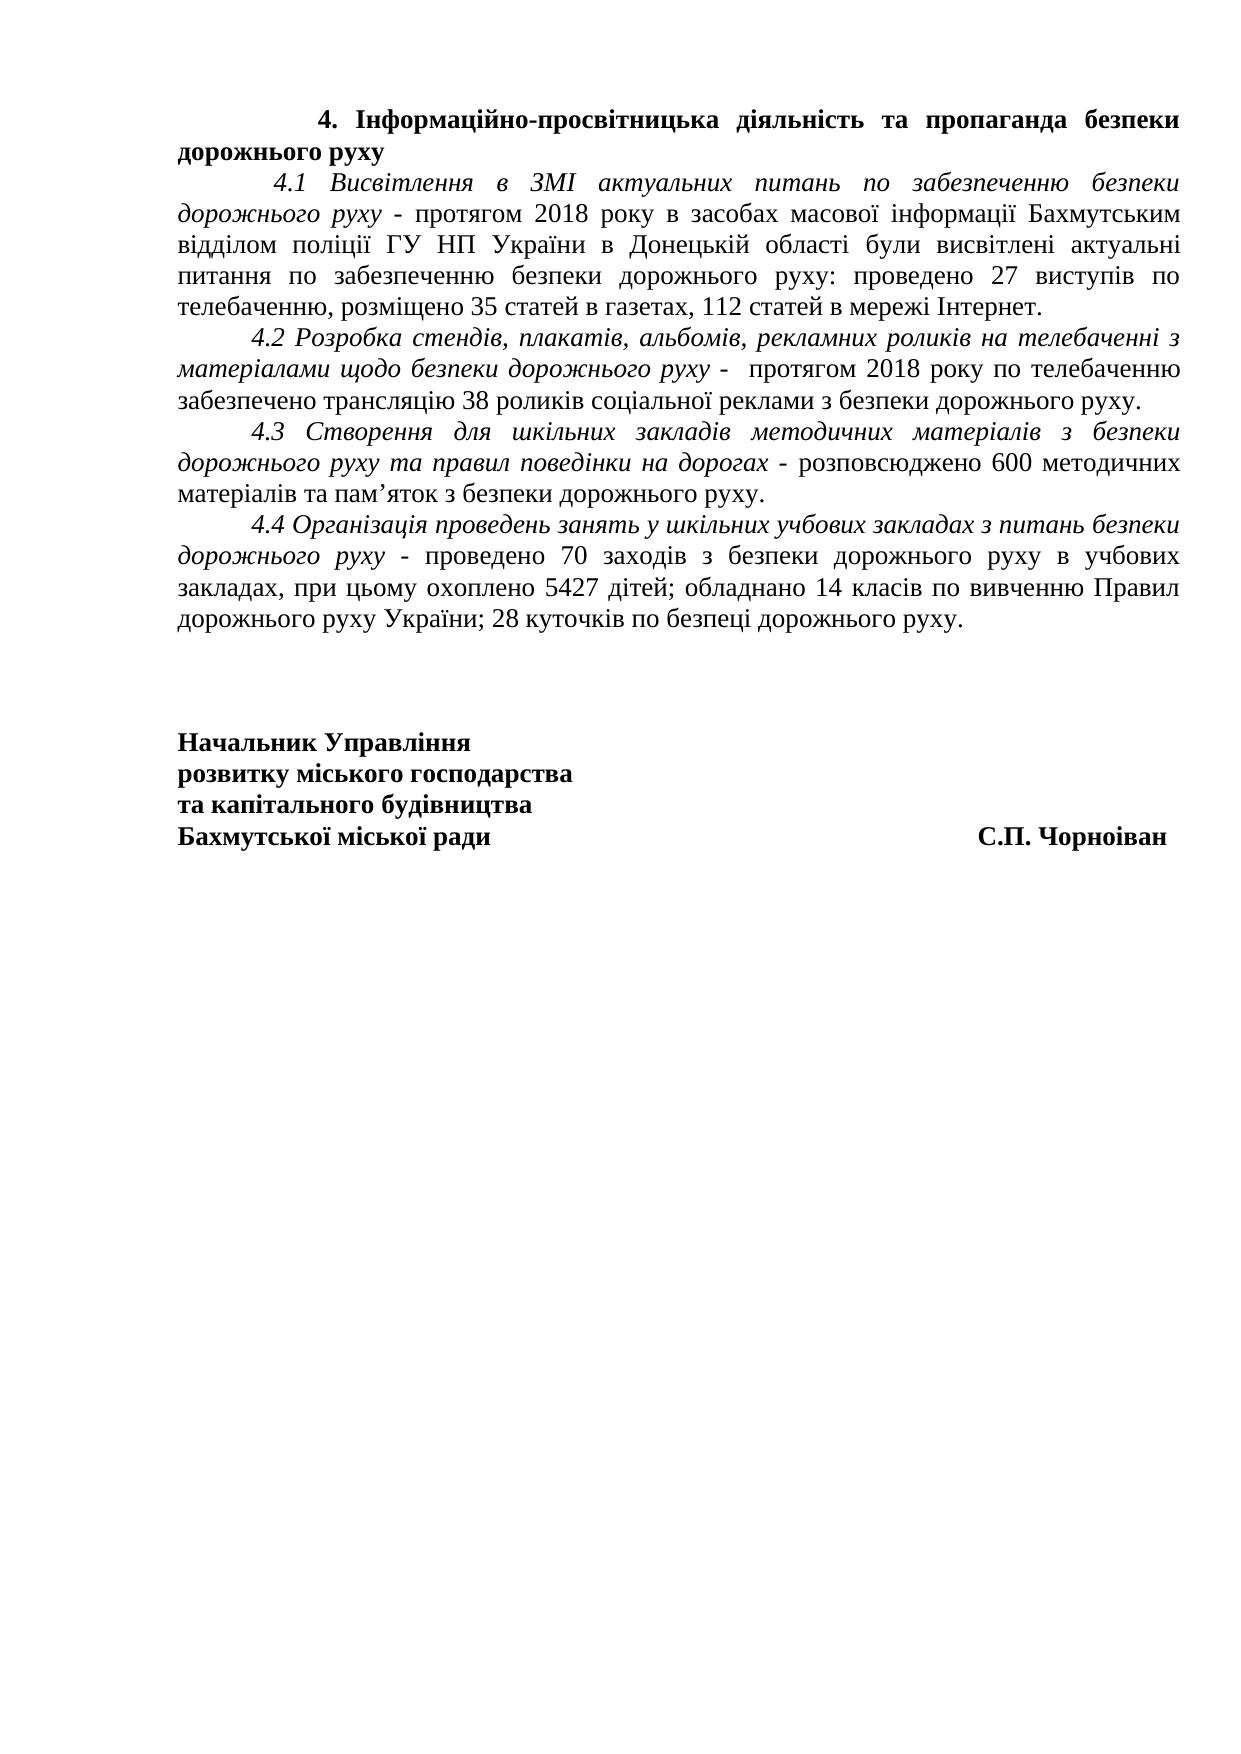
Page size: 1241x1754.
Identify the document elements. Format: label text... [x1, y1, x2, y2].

text 4. Інформаційно-просвітницька діяльність та пропаганда безпеки дорожнього руху [177, 103, 1181, 166]
text 4.4 Організація проведень занять у шкільних учбових закладах з питань безпеки дорожнього руху - проведено 70 заходів з безпеки дорожнього руху в учбових закладах, при цьому охоплено 5427 дітей; обладнано 14 класів по вивченню Правил дорожнього руху України; 28 куточків по безпеці дорожнього руху. [177, 508, 1181, 633]
text 4.1 Висвітлення в ЗМІ актуальних питань по забезпеченню безпеки дорожнього руху - протягом 2018 року в засобах масової інформації Бахмутським відділом поліції ГУ НП України в Донецькій області були висвітлені актуальні питання по забезпеченню безпеки дорожнього руху: проведено 27 виступів по телебаченню, розміщено 35 статей в газетах, 112 статей в мережі Інтернет. [177, 166, 1181, 321]
text 4.3 Створення для шкільних закладів методичних матеріалів з безпеки дорожнього руху та правил поведінки на дорогах - розповсюджено 600 методичних матеріалів та пам’яток з безпеки дорожнього руху. [177, 415, 1181, 508]
text Начальник Управління [177, 726, 1192, 757]
text Бахмутської міської ради С.П. Чорноіван [177, 820, 1192, 851]
text та капітального будівництва [177, 789, 1192, 820]
text 4.2 Розробка стендів, плакатів, альбомів, рекламних роликів на телебаченні з матеріалами щодо безпеки дорожнього руху - протягом 2018 року по телебаченню забезпечено трансляцію 38 роликів соціальної реклами з безпеки дорожнього руху. [177, 321, 1181, 415]
text розвитку міського господарства [177, 757, 1192, 789]
